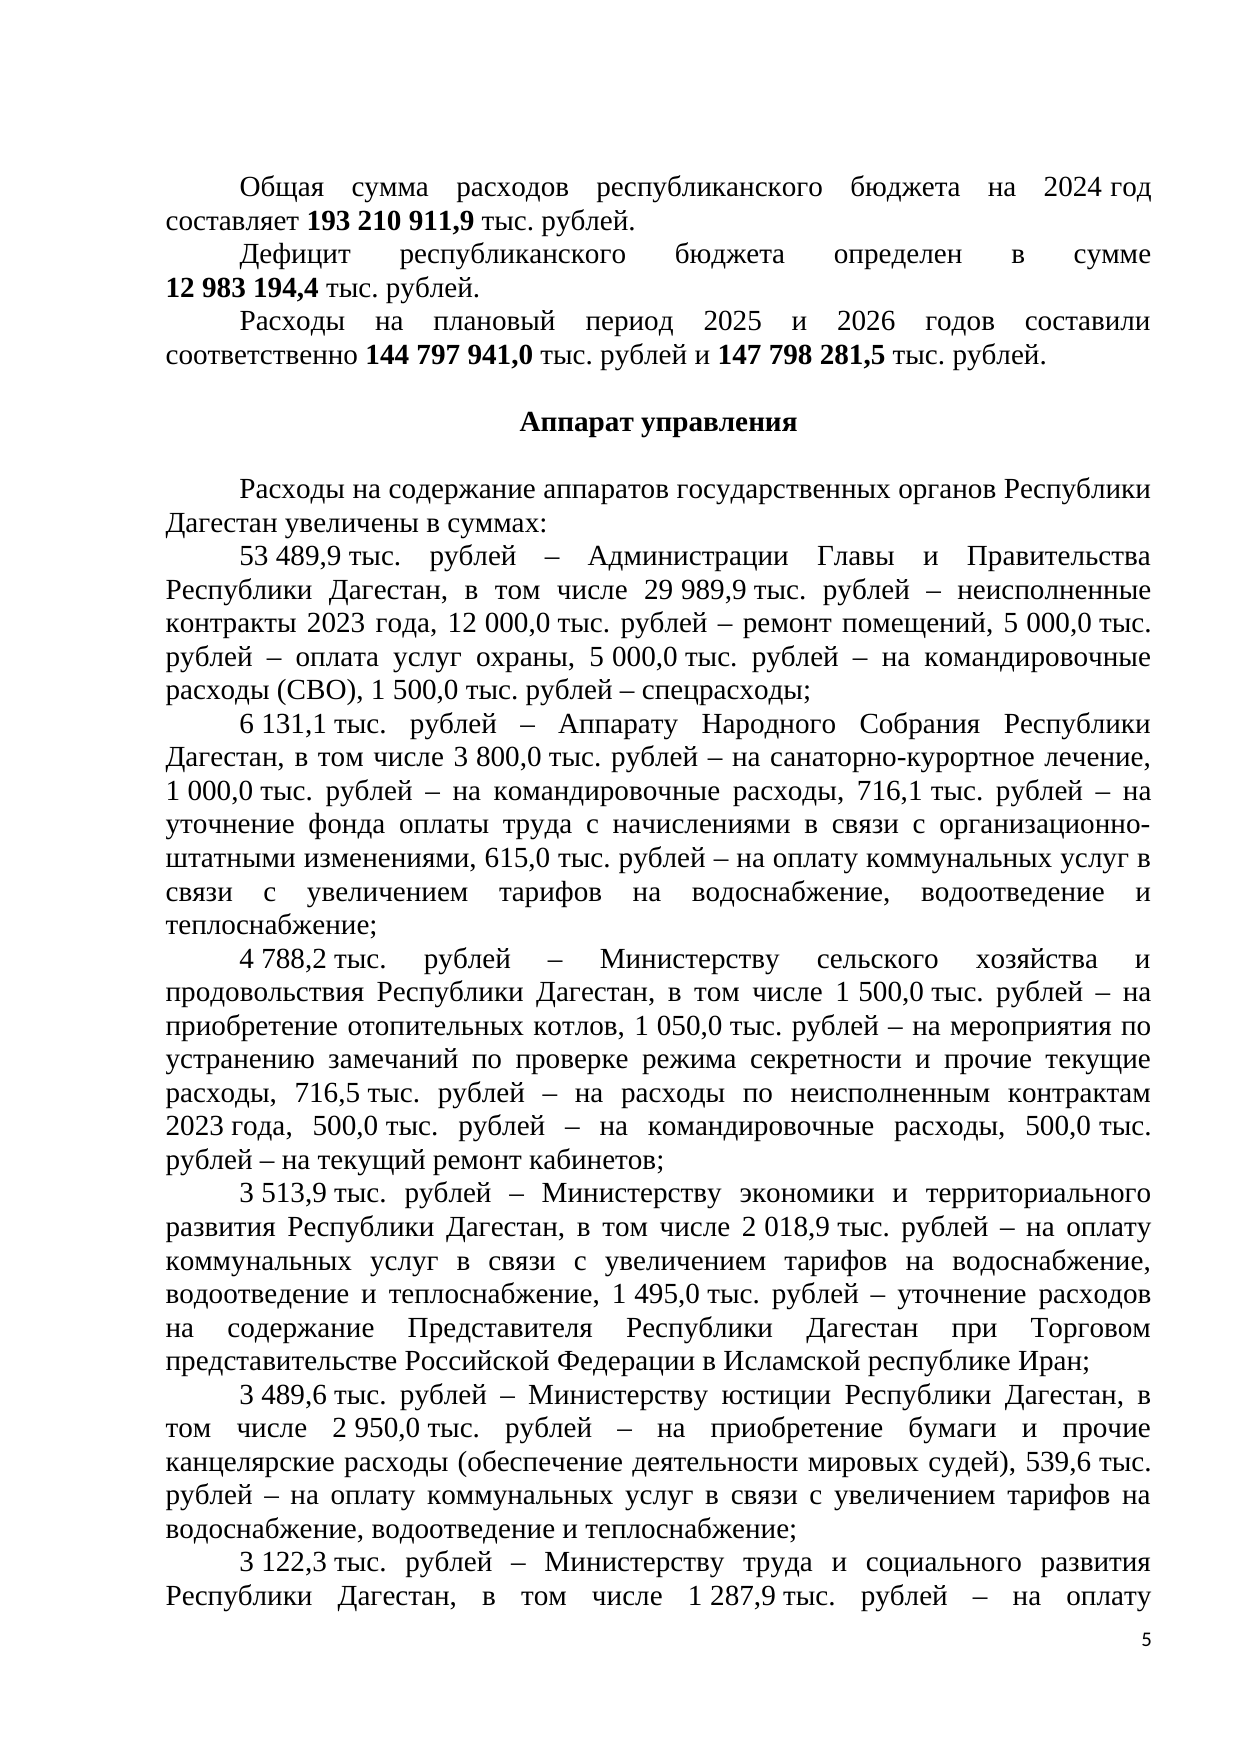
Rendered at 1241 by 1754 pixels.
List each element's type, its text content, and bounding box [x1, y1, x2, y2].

text 3 489,6 тыс. рублей – Министерству юстиции Республики Дагестан, в том числе 2 950,0 тыс. рублей – на приобретение бумаги и прочие канцелярские расходы (обеспечение деятельности мировых судей), 539,6 тыс. рублей – на оплату коммунальных услуг в связи с увеличением тарифов на водоснабжение, водоотведение и теплоснабжение; [165, 1377, 1152, 1544]
text 6 131,1 тыс. рублей – Аппарату Народного Собрания Республики Дагестан, в том числе 3 800,0 тыс. рублей – на санаторно-курортное лечение, 1 000,0 тыс. рублей – на командировочные расходы, 716,1 тыс. рублей – на уточнение фонда оплаты труда с начислениями в связи с организационно-штатными изменениями, 615,0 тыс. рублей – на оплату коммунальных услуг в связи с увеличением тарифов на водоснабжение, водоотведение и теплоснабжение; [165, 706, 1152, 941]
text Расходы на плановый период 2025 и 2026 годов составили соответственно 144 797 941,0 тыс. рублей и 147 798 281,5 тыс. рублей. [165, 303, 1152, 371]
text 4 788,2 тыс. рублей – Министерству сельского хозяйства и продовольствия Республики Дагестан, в том числе 1 500,0 тыс. рублей – на приобретение отопительных котлов, 1 050,0 тыс. рублей – на мероприятия по устранению замечаний по проверке режима секретности и прочие текущие расходы, 716,5 тыс. рублей – на расходы по неисполненным контрактам 2023 года, 500,0 тыс. рублей – на командировочные расходы, 500,0 тыс. рублей – на текущий ремонт кабинетов; [165, 941, 1152, 1176]
text 53 489,9 тыс. рублей – Администрации Главы и Правительства Республики Дагестан, в том числе 29 989,9 тыс. рублей – неисполненные контракты 2023 года, 12 000,0 тыс. рублей – ремонт помещений, 5 000,0 тыс. рублей – оплата услуг охраны, 5 000,0 тыс. рублей – на командировочные расходы (СВО), 1 500,0 тыс. рублей – спецрасходы; [165, 538, 1152, 706]
text Дефицит республиканского бюджета определен в сумме 12 983 194,4 тыс. рублей. [165, 236, 1152, 303]
text Расходы на содержание аппаратов государственных органов Республики Дагестан увеличены в суммах: [165, 471, 1152, 538]
text Общая сумма расходов республиканского бюджета на 2024 год составляет 193 210 911,9 тыс. рублей. [165, 169, 1152, 236]
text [165, 1544, 1152, 1612]
text 3 513,9 тыс. рублей – Министерству экономики и территориального развития Республики Дагестан, в том числе 2 018,9 тыс. рублей – на оплату коммунальных услуг в связи с увеличением тарифов на водоснабжение, водоотведение и теплоснабжение, 1 495,0 тыс. рублей – уточнение расходов на содержание Представителя Республики Дагестан при Торговом представительстве Российской Федерации в Исламской республике Иран; [165, 1176, 1152, 1377]
text Аппарат управления [165, 404, 1152, 438]
